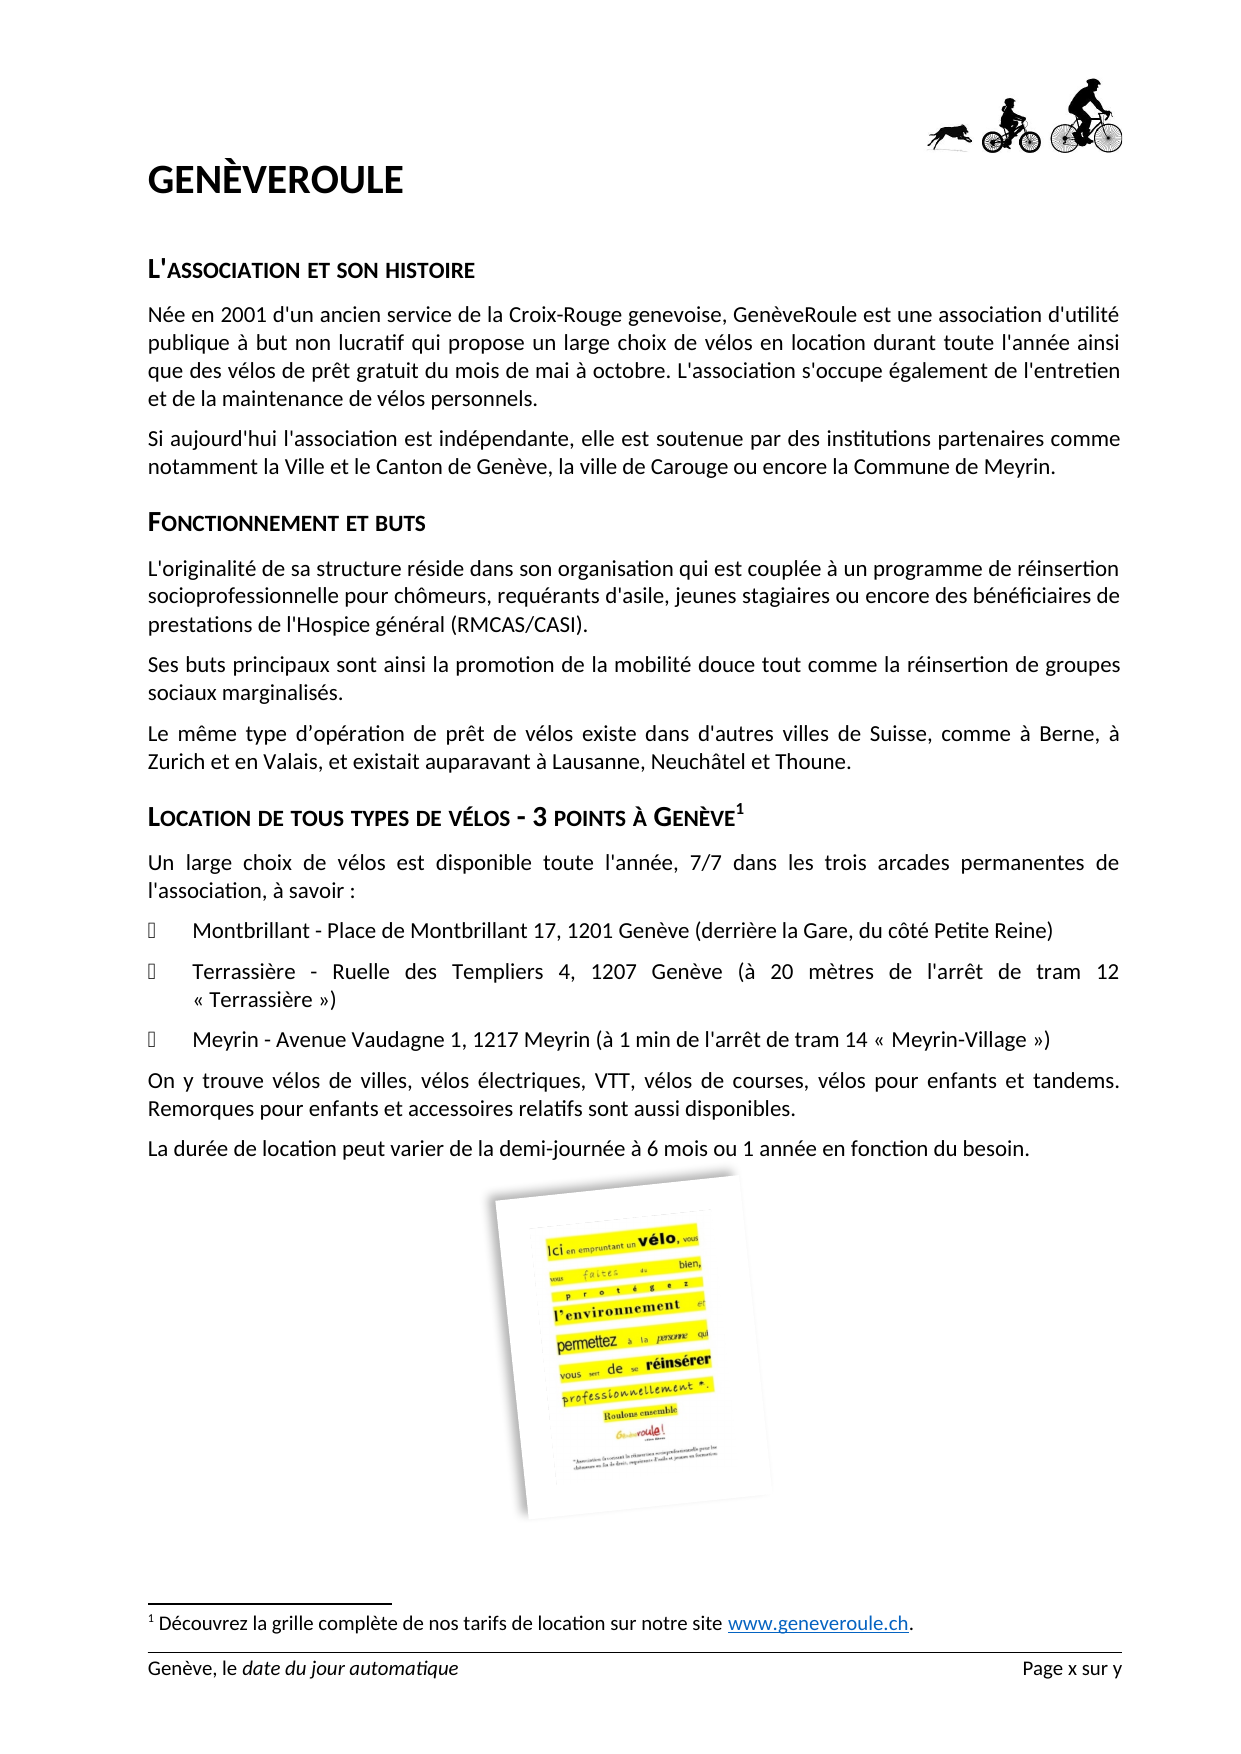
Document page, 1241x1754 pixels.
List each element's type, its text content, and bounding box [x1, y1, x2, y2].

text Location de tous types de vélos - 3 points à Genève [148, 798, 1122, 833]
text Le même type d’opération de prêt de vélos existe dans d'autres villes de Suisse, comme à Berne, à Zurich et en Valais, et existait auparavant à Lausanne, Neuchâtel et Thoune. [148, 719, 1122, 775]
list Meyrin - Avenue Vaudagne 1, 1217 Meyrin (à 1 min de l'arrêt de tram 14 « Meyrin-Village ») [148, 1026, 1122, 1053]
text L'association et son histoire [148, 250, 1122, 285]
text Ses buts principaux sont ainsi la promotion de la mobilité douce tout comme la réinsertion de groupes sociaux marginalisés. [148, 650, 1122, 706]
text On y trouve vélos de villes, vélos électriques, VTT, vélos de courses, vélos pour enfants et tandems. Remorques pour enfants et accessoires relatifs sont aussi disponibles. [148, 1066, 1122, 1122]
text L'originalité de sa structure réside dans son organisation qui est couplée à un programme de réinsertion socioprofessionnelle pour chômeurs, requérants d'asile, jeunes stagiaires ou encore des bénéficiaires de prestations de l'Hospice général (RMCAS/CASI). [148, 554, 1122, 638]
text Un large choix de vélos est disponible toute l'année, 7/7 dans les trois arcades permanentes de l'association, à savoir : [148, 848, 1122, 904]
text La durée de location peut varier de la demi-journée à 6 mois ou 1 année en fonction du besoin. [148, 1134, 1122, 1163]
picture [530, 1210, 738, 1484]
list Terrassière - Ruelle des Templiers 4, 1207 Genève (à 20 mètres de l'arrêt de tram 12 « Terrassière ») [148, 957, 1122, 1013]
text Née en 2001 d'un ancien service de la Croix-Rouge genevoise, GenèveRoule est une association d'utilité publique à but non lucratif qui propose un large choix de vélos en location durant toute l'année ainsi que des vélos de prêt gratuit du mois de mai à octobre. L'association s'occupe également de l'entretien et de la maintenance de vélos personnels. [148, 300, 1122, 412]
text Fonctionnement et buts [148, 503, 1122, 539]
text GenèveRoule [148, 153, 1122, 204]
text Si aujourd'hui l'association est indépendante, elle est soutenue par des institutions partenaires comme notamment la Ville et le Canton de Genève, la ville de Carouge ou encore la Commune de Meyrin. [148, 424, 1122, 481]
list Montbrillant - Place de Montbrillant 17, 1201 Genève (derrière la Gare, du côté Petite Reine) [148, 916, 1122, 944]
picture [915, 73, 1123, 153]
